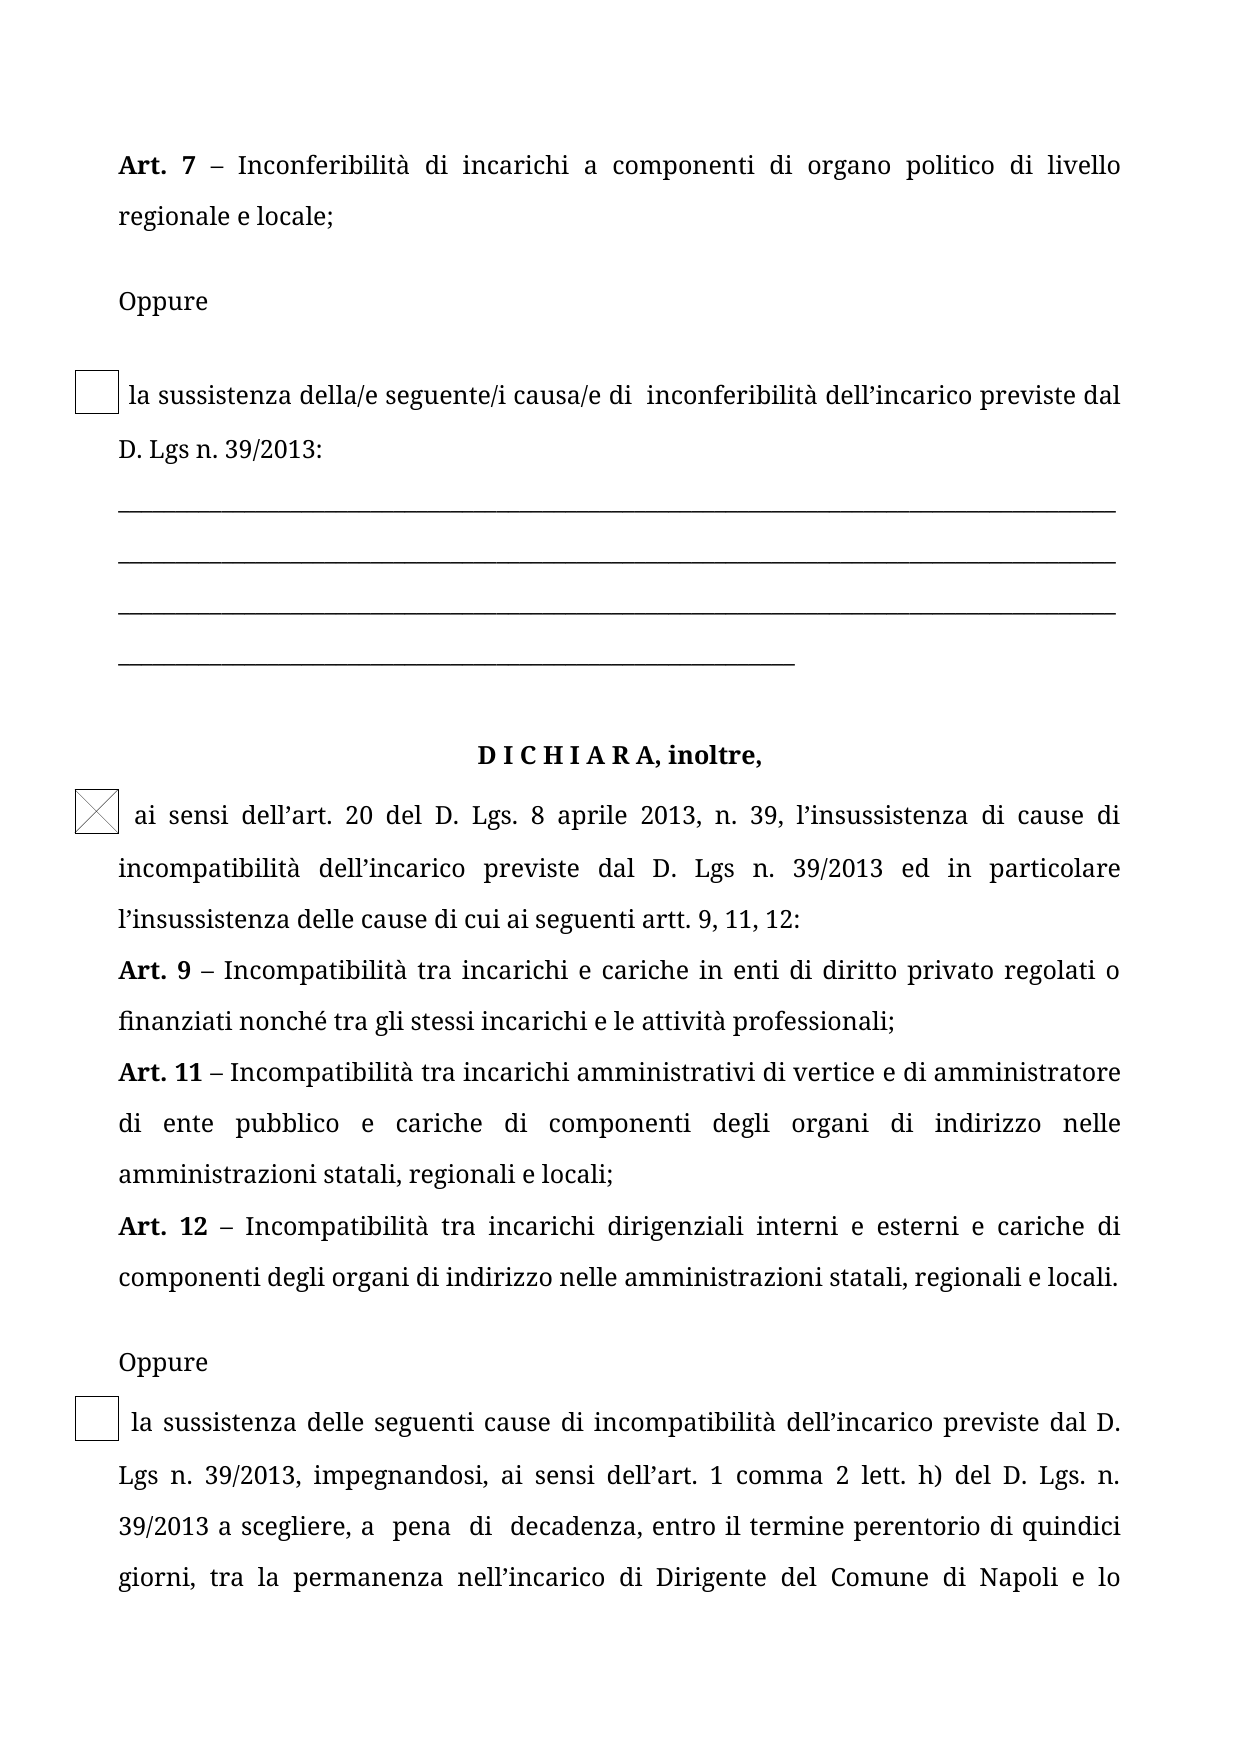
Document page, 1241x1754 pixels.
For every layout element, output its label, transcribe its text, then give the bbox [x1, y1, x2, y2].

text Oppure [118, 284, 1122, 318]
text Art. 12 – Incompatibilità tra incarichi dirigenziali interni e esterni e cariche di componenti degli organi di indirizzo nelle amministrazioni statali, regionali e locali. [118, 1208, 1122, 1293]
text la sussistenza della/e seguente/i causa/e di inconferibilità dell’incarico previste dal D. Lgs n. 39/2013: [74, 369, 1122, 465]
text Art. 9 – Incompatibilità tra incarichi e cariche in enti di diritto privato regolati o finanziati nonché tra gli stessi incarichi e le attività professionali; [118, 953, 1122, 1038]
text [74, 1395, 1122, 1594]
text D I C H I A R A, inoltre, [118, 737, 1122, 772]
text ________________________________________________________________________________________________________________________________________________________________________________________________________________________________________________________________________________________________________________________________ [118, 482, 1122, 669]
text Art. 7 – Inconferibilità di incarichi a componenti di organo politico di livello regionale e locale; [118, 148, 1122, 233]
text ai sensi dell’art. 20 del D. Lgs. 8 aprile 2013, n. 39, l’insussistenza di cause di incompatibilità dell’incarico previste dal D. Lgs n. 39/2013 ed in particolare l’insussistenza delle cause di cui ai seguenti artt. 9, 11, 12: [74, 788, 1122, 936]
text Art. 11 – Incompatibilità tra incarichi amministrativi di vertice e di amministratore di ente pubblico e cariche di componenti degli organi di indirizzo nelle amministrazioni statali, regionali e locali; [118, 1055, 1122, 1191]
text Oppure [118, 1344, 1122, 1378]
